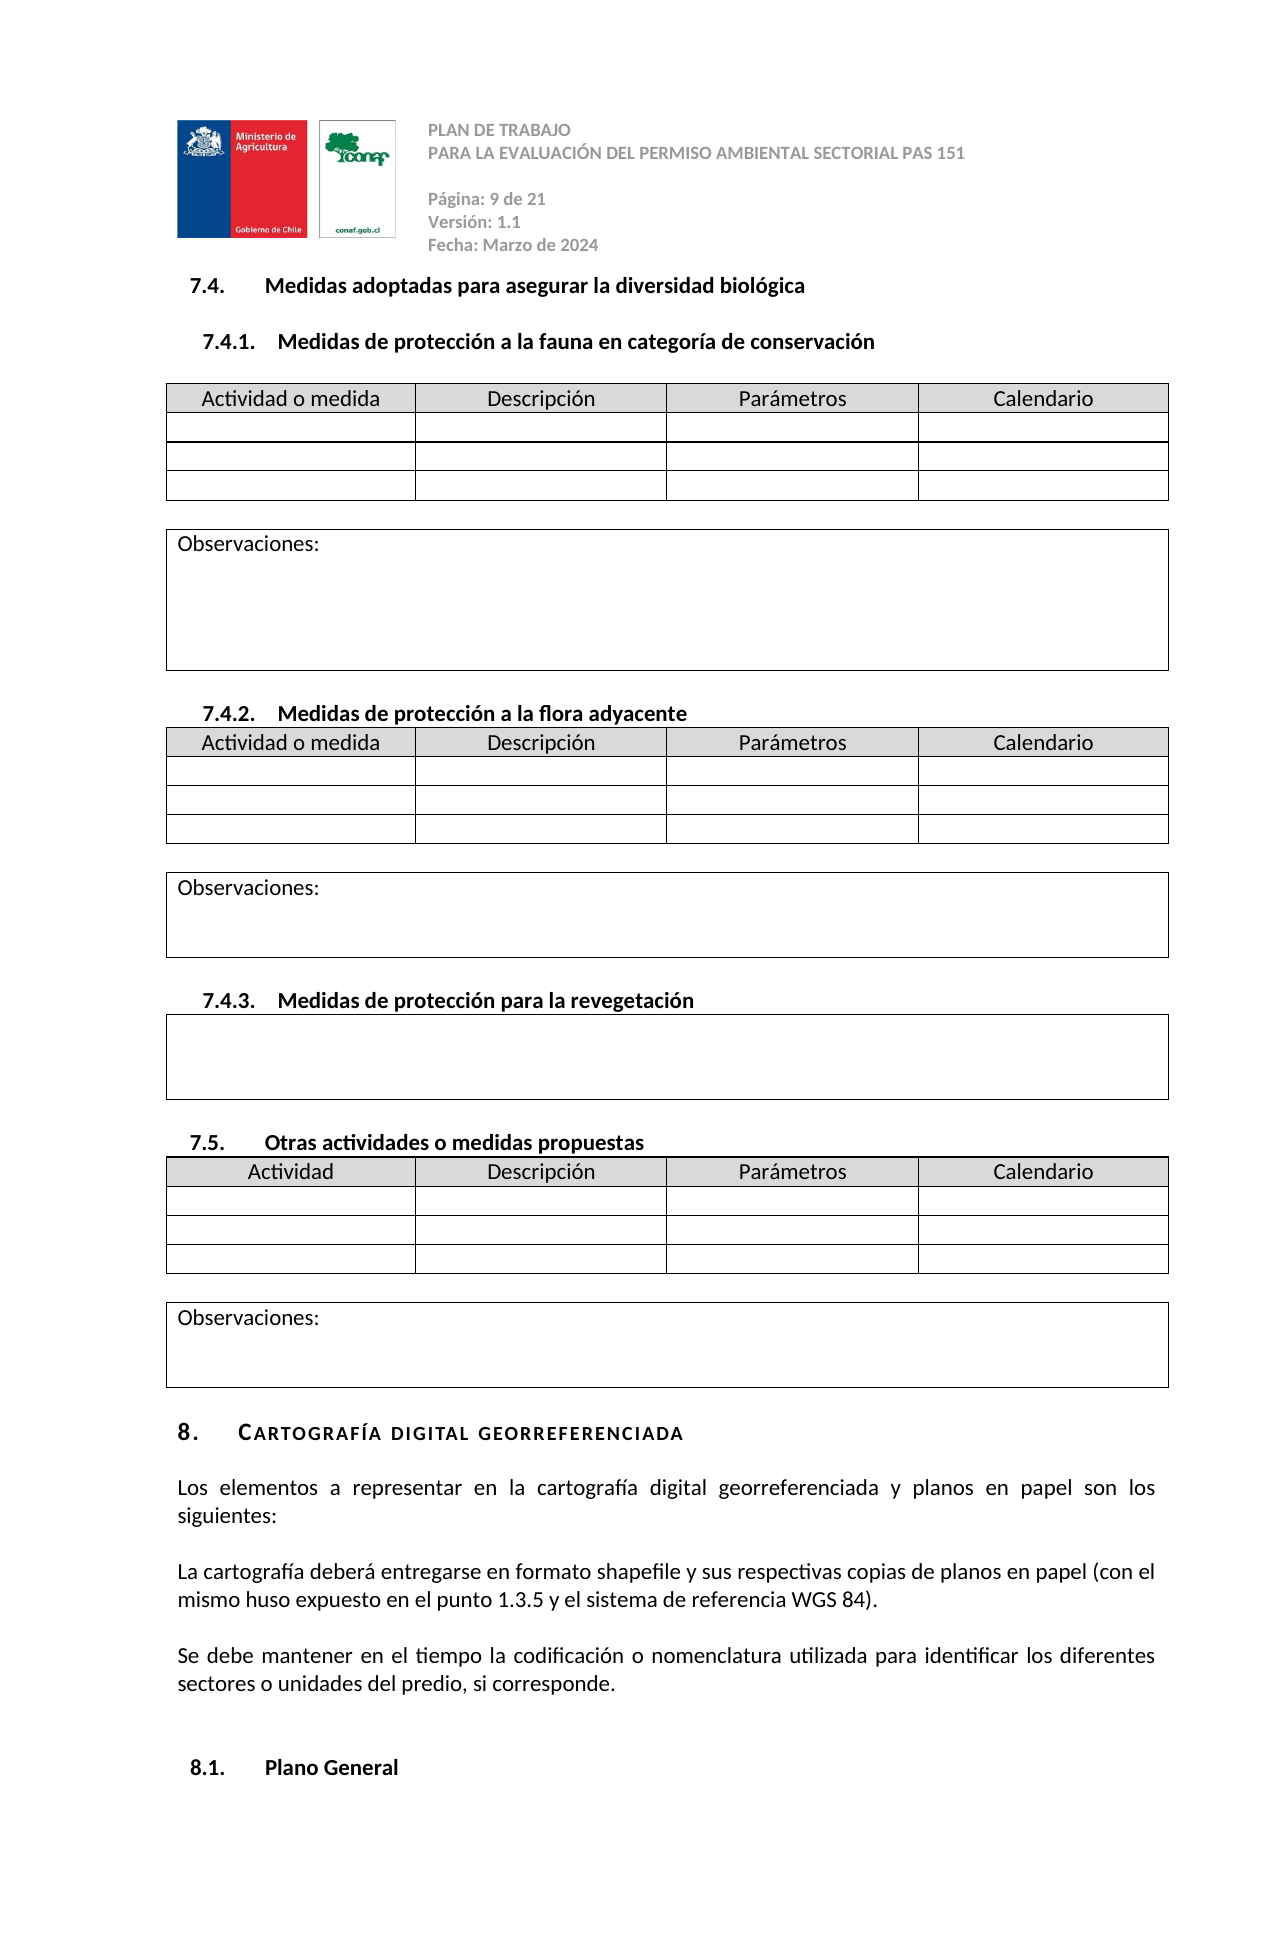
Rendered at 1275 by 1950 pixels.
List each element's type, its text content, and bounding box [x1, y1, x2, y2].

table_header Calendario [919, 728, 1168, 756]
text La cartografía deberá entregarse en formato shapefile y sus respectivas copias de planos en papel (con el mismo huso expuesto en el punto 1.3.5 y el sistema de referencia WGS 84). [177, 1557, 1157, 1613]
table_header Actividad o medida [167, 728, 415, 756]
table_header Observaciones: [167, 1303, 1168, 1387]
table_header Calendario [919, 1158, 1168, 1186]
table_header Parámetros [667, 384, 918, 412]
table_header Observaciones: [167, 530, 1168, 670]
table_header Calendario [919, 384, 1168, 412]
table_cell [919, 1187, 1168, 1214]
table_cell [667, 413, 918, 441]
table_cell [167, 786, 415, 814]
subtitle Medidas de protección para la revegetación [202, 986, 1157, 1014]
table_cell [167, 815, 415, 843]
text Se debe mantener en el tiempo la codificación o nomenclatura utilizada para identificar los diferentes sectores o unidades del predio, si corresponde. [177, 1641, 1157, 1697]
subtitle Medidas de protección a la fauna en categoría de conservación [202, 327, 1157, 355]
picture [177, 120, 396, 238]
table_cell [919, 815, 1168, 843]
table_cell [416, 1216, 666, 1244]
table_cell [919, 413, 1168, 441]
table_cell [416, 1245, 666, 1273]
table_cell [667, 471, 918, 499]
table_cell [167, 1245, 415, 1273]
table_header Actividad [167, 1158, 415, 1186]
table_header Observaciones: [167, 873, 1168, 957]
table_header Descripción [416, 384, 666, 412]
text Los elementos a representar en la cartografía digital georreferenciada y planos en papel son los siguientes: [177, 1473, 1157, 1529]
table_cell [919, 471, 1168, 499]
table_cell [167, 1187, 415, 1214]
table_cell [416, 413, 666, 441]
subtitle Otras actividades o medidas propuestas [189, 1128, 1157, 1156]
table_cell [416, 757, 666, 785]
table_cell [919, 786, 1168, 814]
table_header Actividad o medida [167, 384, 415, 412]
table_cell [667, 1187, 918, 1214]
table_cell [919, 1216, 1168, 1244]
table_cell [167, 1216, 415, 1244]
subtitle Medidas de protección a la flora adyacente [202, 699, 1157, 727]
table_cell [416, 1187, 666, 1214]
table_cell [919, 1245, 1168, 1273]
table_header Parámetros [667, 728, 918, 756]
table_cell [167, 757, 415, 785]
table_cell [919, 443, 1168, 470]
table_header Descripción [416, 1158, 666, 1186]
list Cartografía digital georreferenciada [177, 1416, 1157, 1446]
table_cell [919, 757, 1168, 785]
table_cell [416, 815, 666, 843]
table_cell [667, 1245, 918, 1273]
table_cell [167, 413, 415, 441]
table_cell [667, 815, 918, 843]
table_cell [667, 443, 918, 470]
table_cell [416, 443, 666, 470]
table_cell [667, 786, 918, 814]
table_header [167, 1015, 1168, 1099]
table_cell [416, 471, 666, 499]
table_header Descripción [416, 728, 666, 756]
table_cell [667, 1216, 918, 1244]
table_cell [667, 757, 918, 785]
subtitle Plano General [190, 1753, 1157, 1781]
table_header Parámetros [667, 1158, 918, 1186]
table_cell [167, 471, 415, 499]
table_cell [167, 443, 415, 470]
table_cell [416, 786, 666, 814]
subtitle Medidas adoptadas para asegurar la diversidad biológica [189, 271, 1157, 299]
